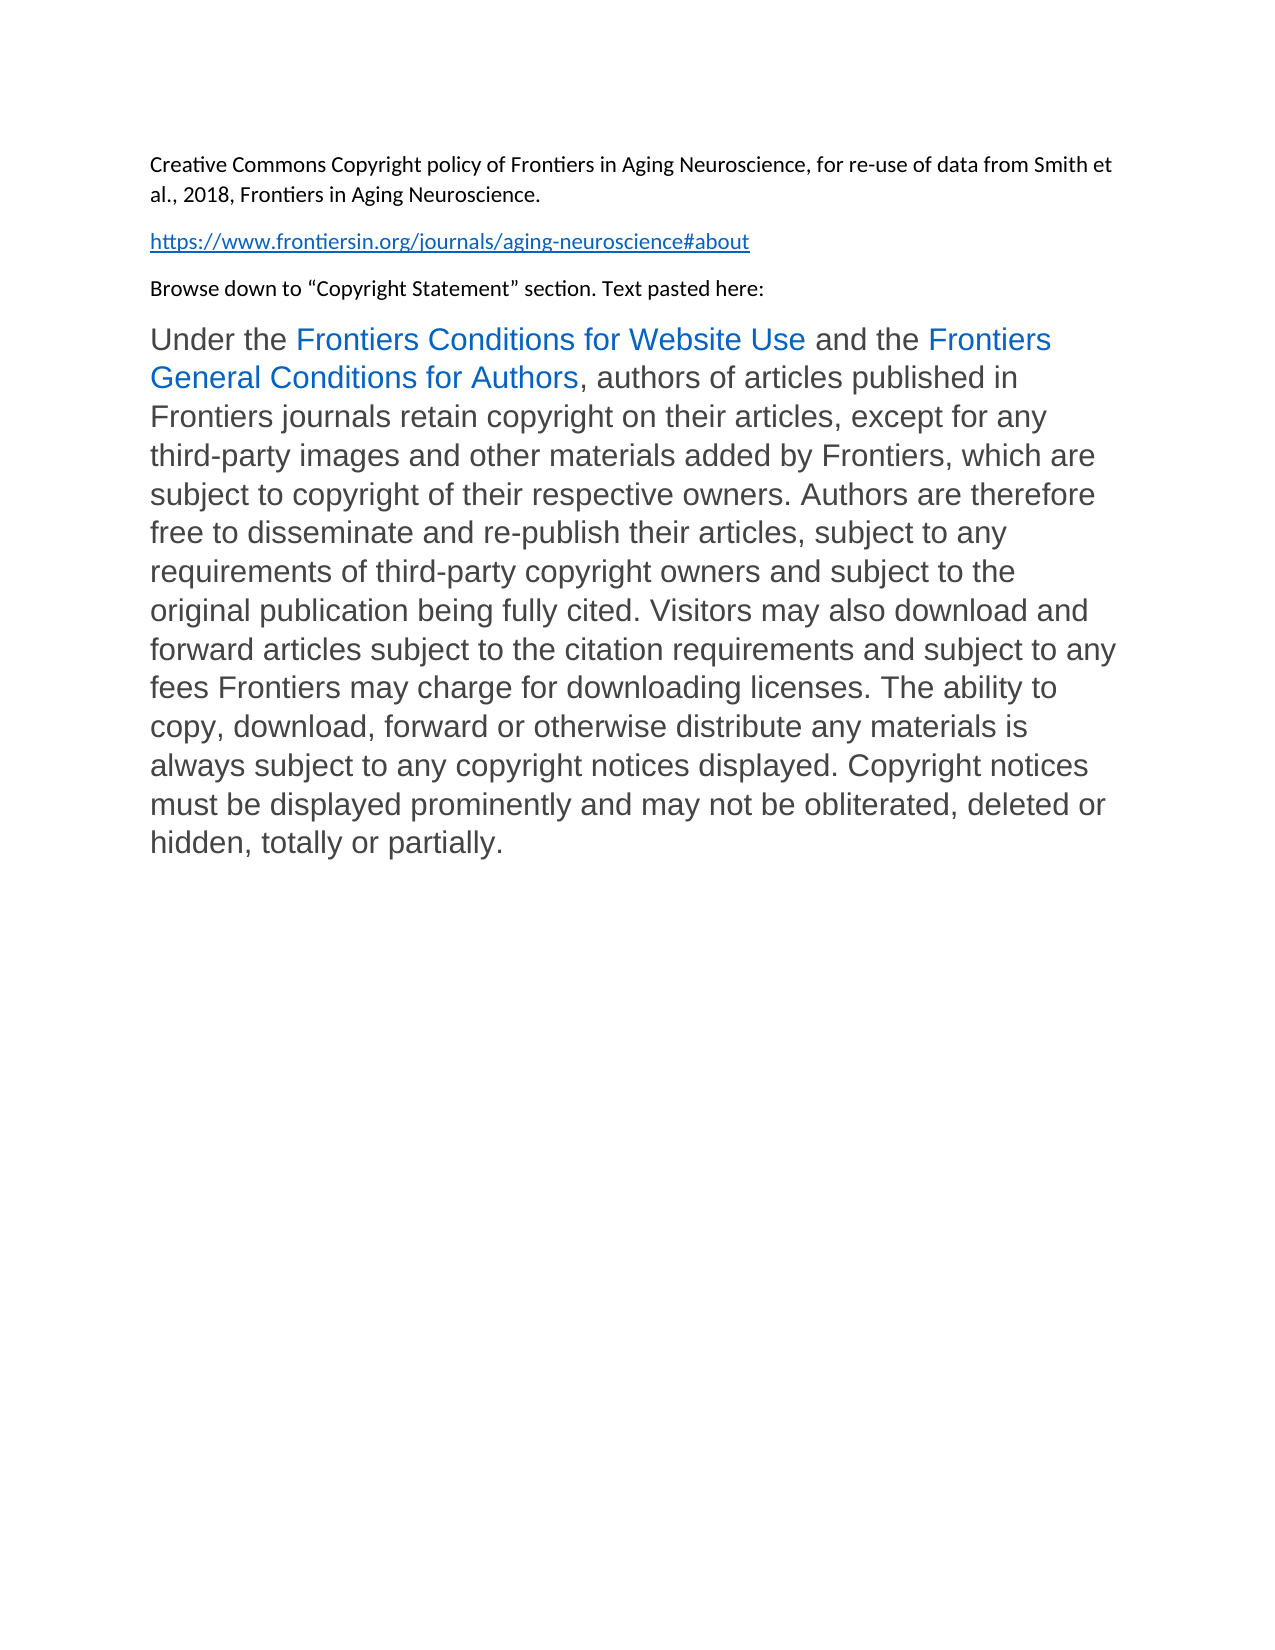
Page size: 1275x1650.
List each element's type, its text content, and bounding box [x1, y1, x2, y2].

text Under the Frontiers Conditions for Website Use and the Frontiers General Conditions for Authors, authors of articles published in Frontiers journals retain copyright on their articles, except for any third-party images and other materials added by Frontiers, which are subject to copyright of their respective owners. Authors are therefore free to disseminate and re-publish their articles, subject to any requirements of third-party copyright owners and subject to the original publication being fully cited. Visitors may also download and forward articles subject to the citation requirements and subject to any fees Frontiers may charge for downloading licenses. The ability to copy, download, forward or otherwise distribute any materials is always subject to any copyright notices displayed. Copyright notices must be displayed prominently and may not be obliterated, deleted or hidden, totally or partially. [150, 321, 1125, 861]
text Browse down to “Copyright Statement” section. Text pasted here: [150, 274, 1125, 302]
text Creative Commons Copyright policy of Frontiers in Aging Neuroscience, for re-use of data from Smith et al., 2018, Frontiers in Aging Neuroscience. [150, 150, 1125, 208]
text https://www.frontiersin.org/journals/aging-neuroscience#about [150, 227, 1125, 255]
